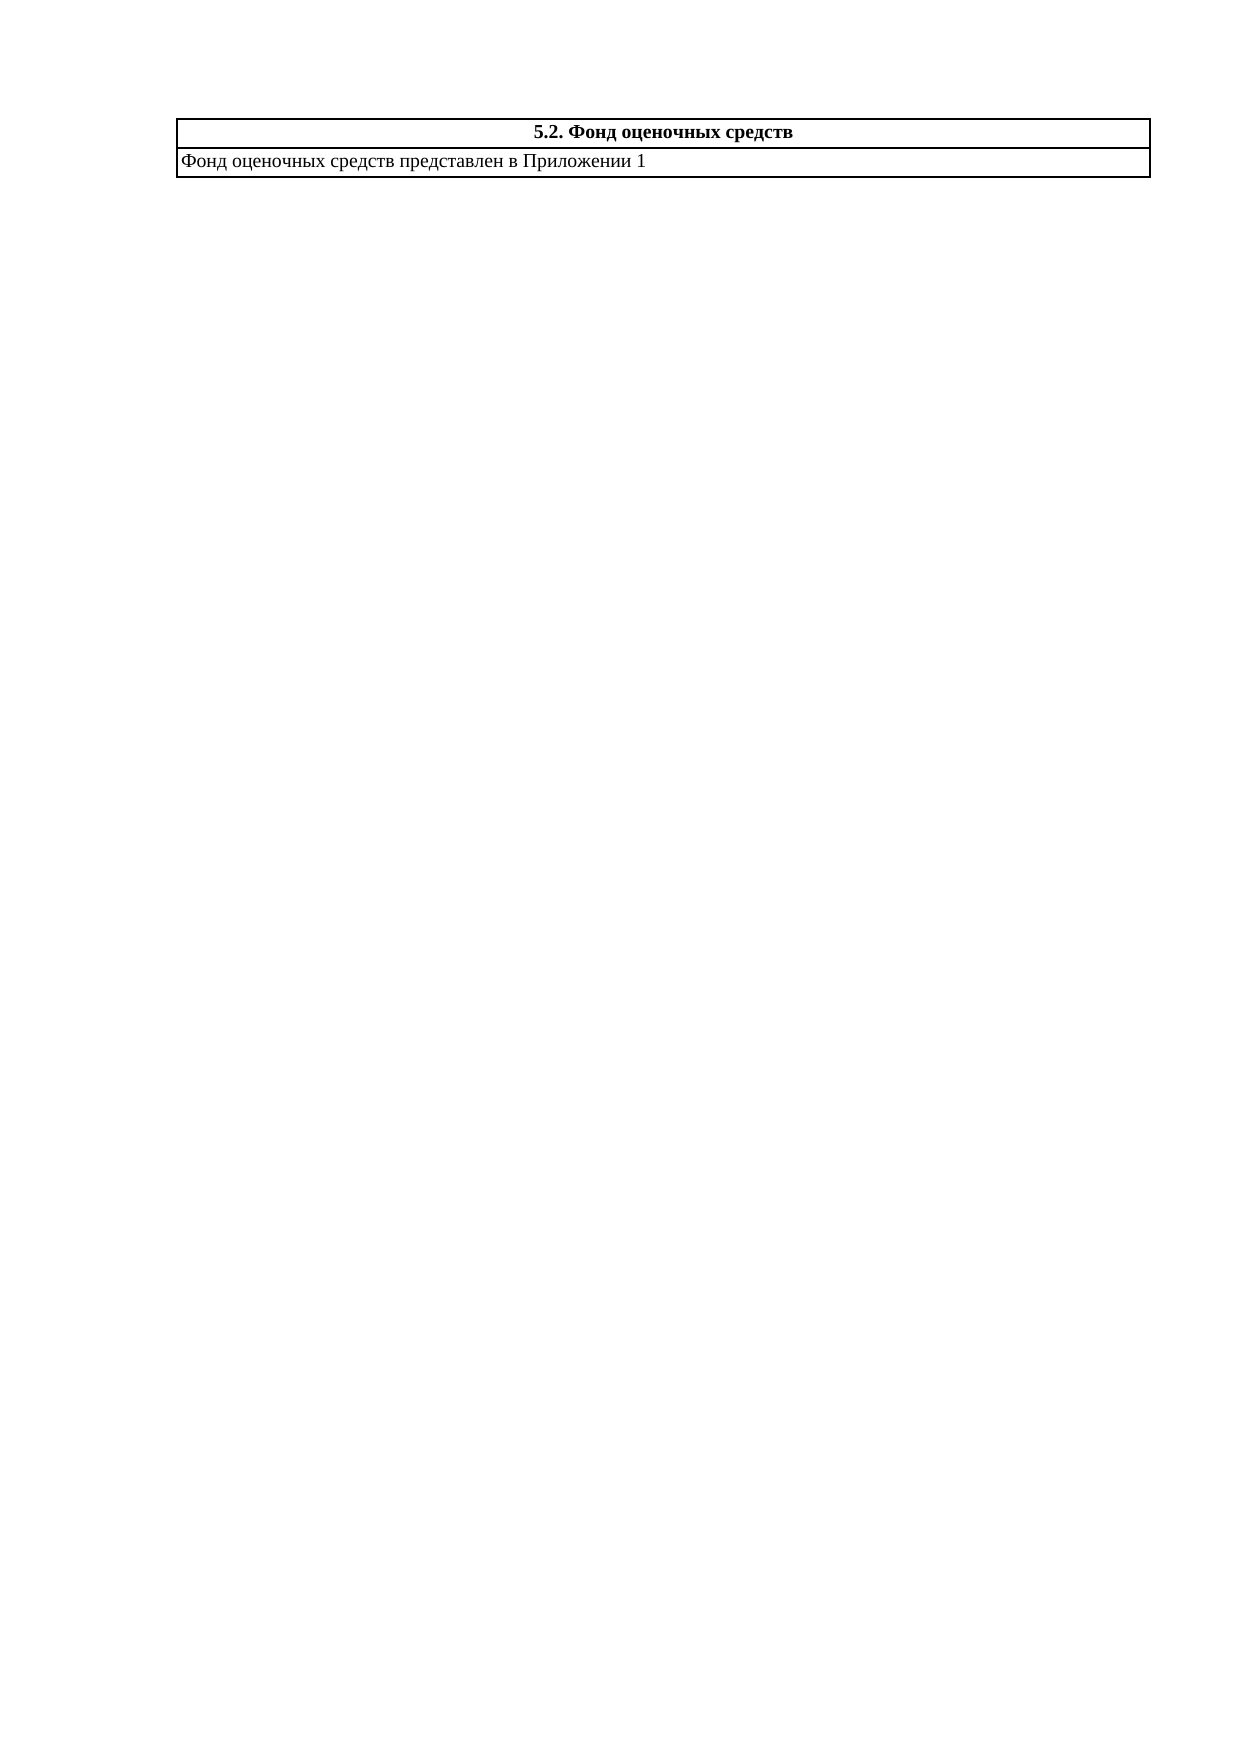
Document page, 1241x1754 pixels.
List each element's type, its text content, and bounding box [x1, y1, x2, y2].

table_cell 5.2. Фонд оценочных средств [178, 120, 1149, 147]
table_cell Фонд оценочных средств представлен в Приложении 1 [178, 149, 1149, 176]
